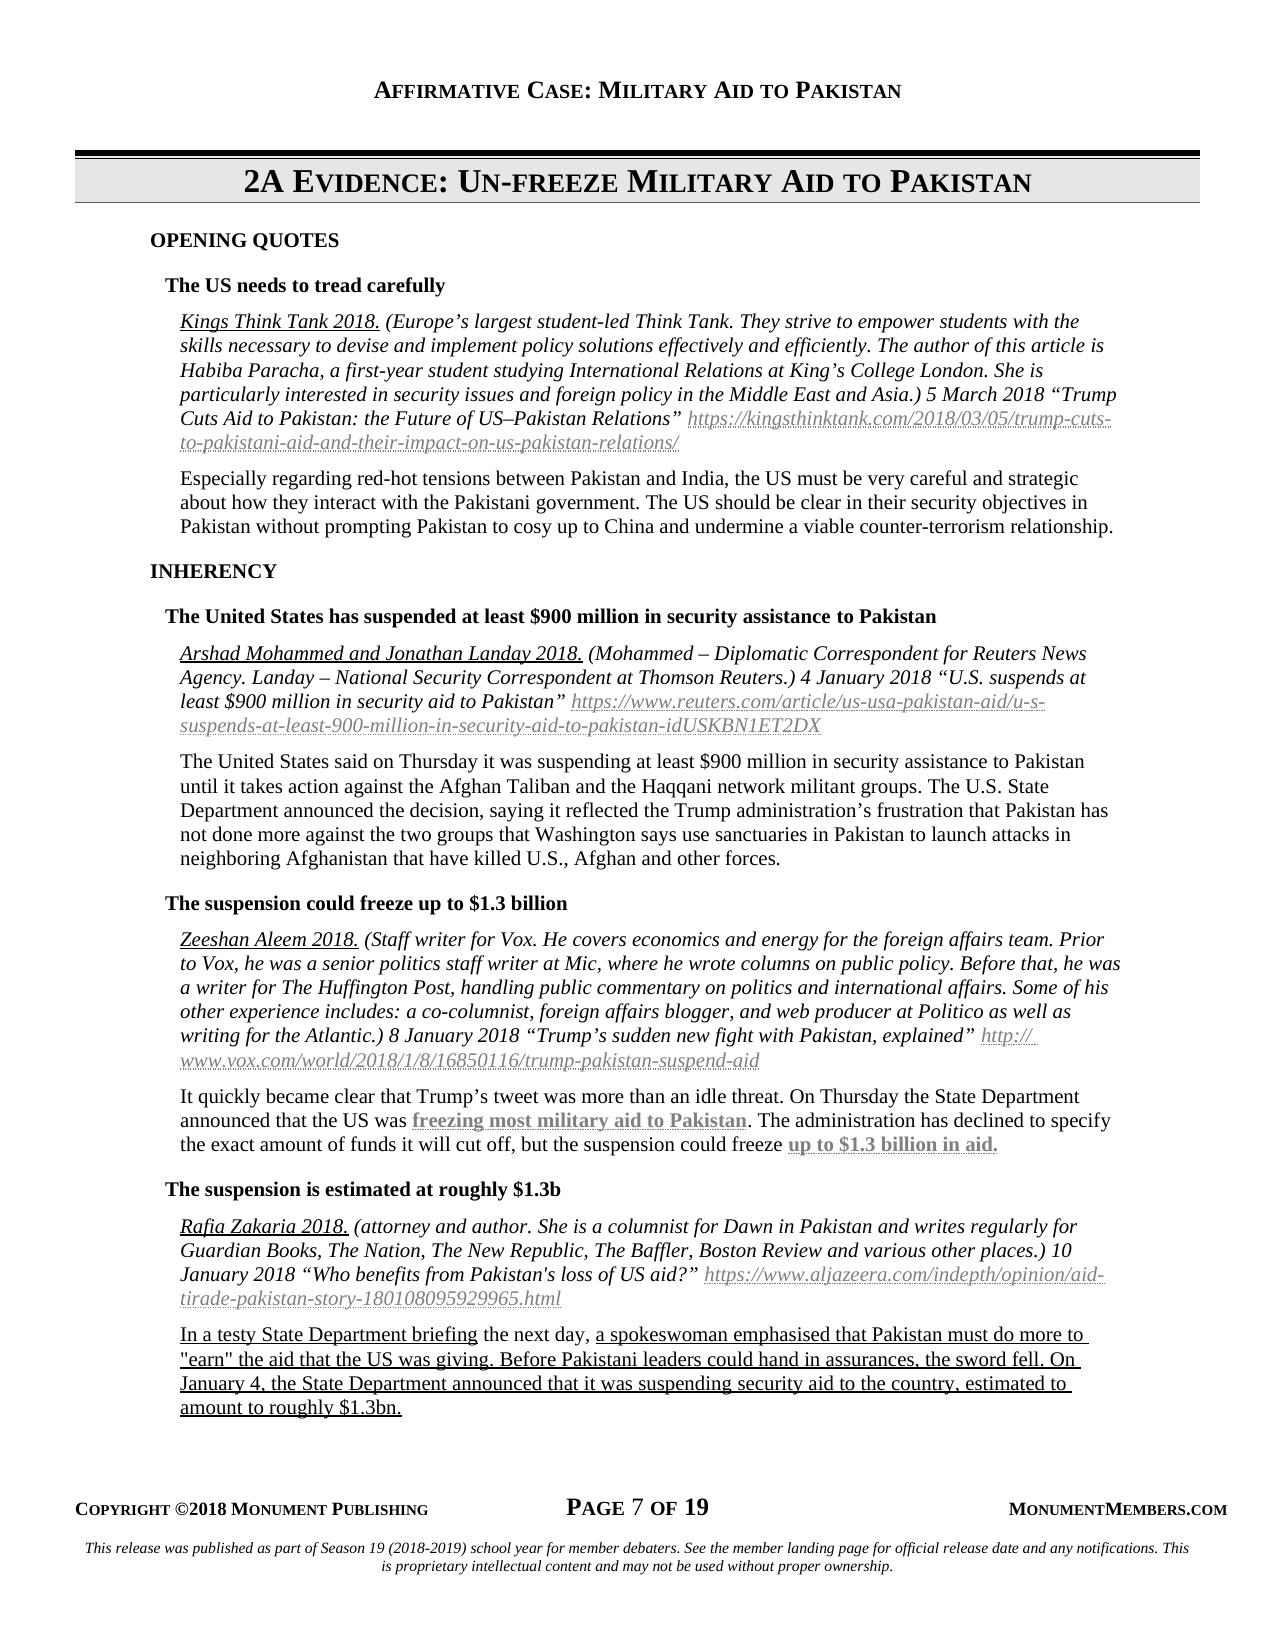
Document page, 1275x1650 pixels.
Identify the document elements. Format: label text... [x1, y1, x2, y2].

text Rafia Zakaria 2018. (attorney and author. She is a columnist for Dawn in Pakistan and writes regularly for Guardian Books, The Nation, The New Republic, The Baffler, Boston Review and various other places.) 10 January 2018 “Who benefits from Pakistan's loss of US aid?” https://www.aljazeera.com/indepth/opinion/aid-tirade-pakistan-story-180108095929965.html [180, 1214, 1125, 1310]
text The United States has suspended at least $900 million in security assistance to Pakistan [165, 604, 1125, 628]
text It quickly became clear that Trump’s tweet was more than an idle threat. On Thursday the State Department announced that the US was freezing most military aid to Pakistan. The administration has declined to specify the exact amount of funds it will cut off, but the suspension could freeze up to $1.3 billion in aid. [180, 1084, 1125, 1156]
text Kings Think Tank 2018. (Europe’s largest student-led Think Tank. They strive to empower students with the skills necessary to devise and implement policy solutions effectively and efficiently. The author of this article is Habiba Paracha, a first-year student studying International Relations at King’s College London. She is particularly interested in security issues and foreign policy in the Middle East and Asia.) 5 March 2018 “Trump Cuts Aid to Pakistan: the Future of US–Pakistan Relations” https://kingsthinktank.com/2018/03/05/trump-cuts-to-pakistani-aid-and-their-impact-on-us-pakistan-relations/ [180, 309, 1125, 454]
text Especially regarding red-hot tensions between Pakistan and India, the US must be very careful and strategic about how they interact with the Pakistani government. The US should be clear in their security objectives in Pakistan without prompting Pakistan to cosy up to China and undermine a viable counter-terrorism relationship. [180, 466, 1125, 538]
text The US needs to tread carefully [165, 273, 1125, 297]
text Zeeshan Aleem 2018. (Staff writer for Vox. He covers economics and energy for the foreign affairs team. Prior to Vox, he was a senior politics staff writer at Mic, where he wrote columns on public policy. Before that, he was a writer for The Huffington Post, handling public commentary on politics and international affairs. Some of his other experience includes: a co-columnist, foreign affairs blogger, and web producer at Politico as well as writing for the Atlantic.) 8 January 2018 “Trump’s sudden new fight with Pakistan, explained” http:// www.vox.com/world/2018/1/8/16850116/trump-pakistan-suspend-aid [180, 927, 1125, 1072]
title 2A Evidence: Un-freeze Military Aid to Pakistan [75, 159, 1200, 202]
text Arshad Mohammed and Jonathan Landay 2018. (Mohammed – Diplomatic Correspondent for Reuters News Agency. Landay – National Security Correspondent at Thomson Reuters.) 4 January 2018 “U.S. suspends at least $900 million in security aid to Pakistan” https://www.reuters.com/article/us-usa-pakistan-aid/u-s-suspends-at-least-900-million-in-security-aid-to-pakistan-idUSKBN1ET2DX [180, 641, 1125, 737]
text INHERENCY [150, 559, 1125, 583]
text The suspension is estimated at roughly $1.3b [165, 1177, 1125, 1201]
text The United States said on Thursday it was suspending at least $900 million in security assistance to Pakistan until it takes action against the Afghan Taliban and the Haqqani network militant groups. The U.S. State Department announced the decision, saying it reflected the Trump administration’s frustration that Pakistan has not done more against the two groups that Washington says use sanctuaries in Pakistan to launch attacks in neighboring Afghanistan that have killed U.S., Afghan and other forces. [180, 749, 1125, 870]
text The suspension could freeze up to $1.3 billion [165, 891, 1125, 915]
text In a testy State Department briefing the next day, a spokeswoman emphasised that Pakistan must do more to "earn" the aid that the US was giving. Before Pakistani leaders could hand in assurances, the sword fell. On January 4, the State Department announced that it was suspending security aid to the country, estimated to amount to roughly $1.3bn. [180, 1322, 1125, 1419]
text OPENING QUOTES [150, 228, 1125, 252]
